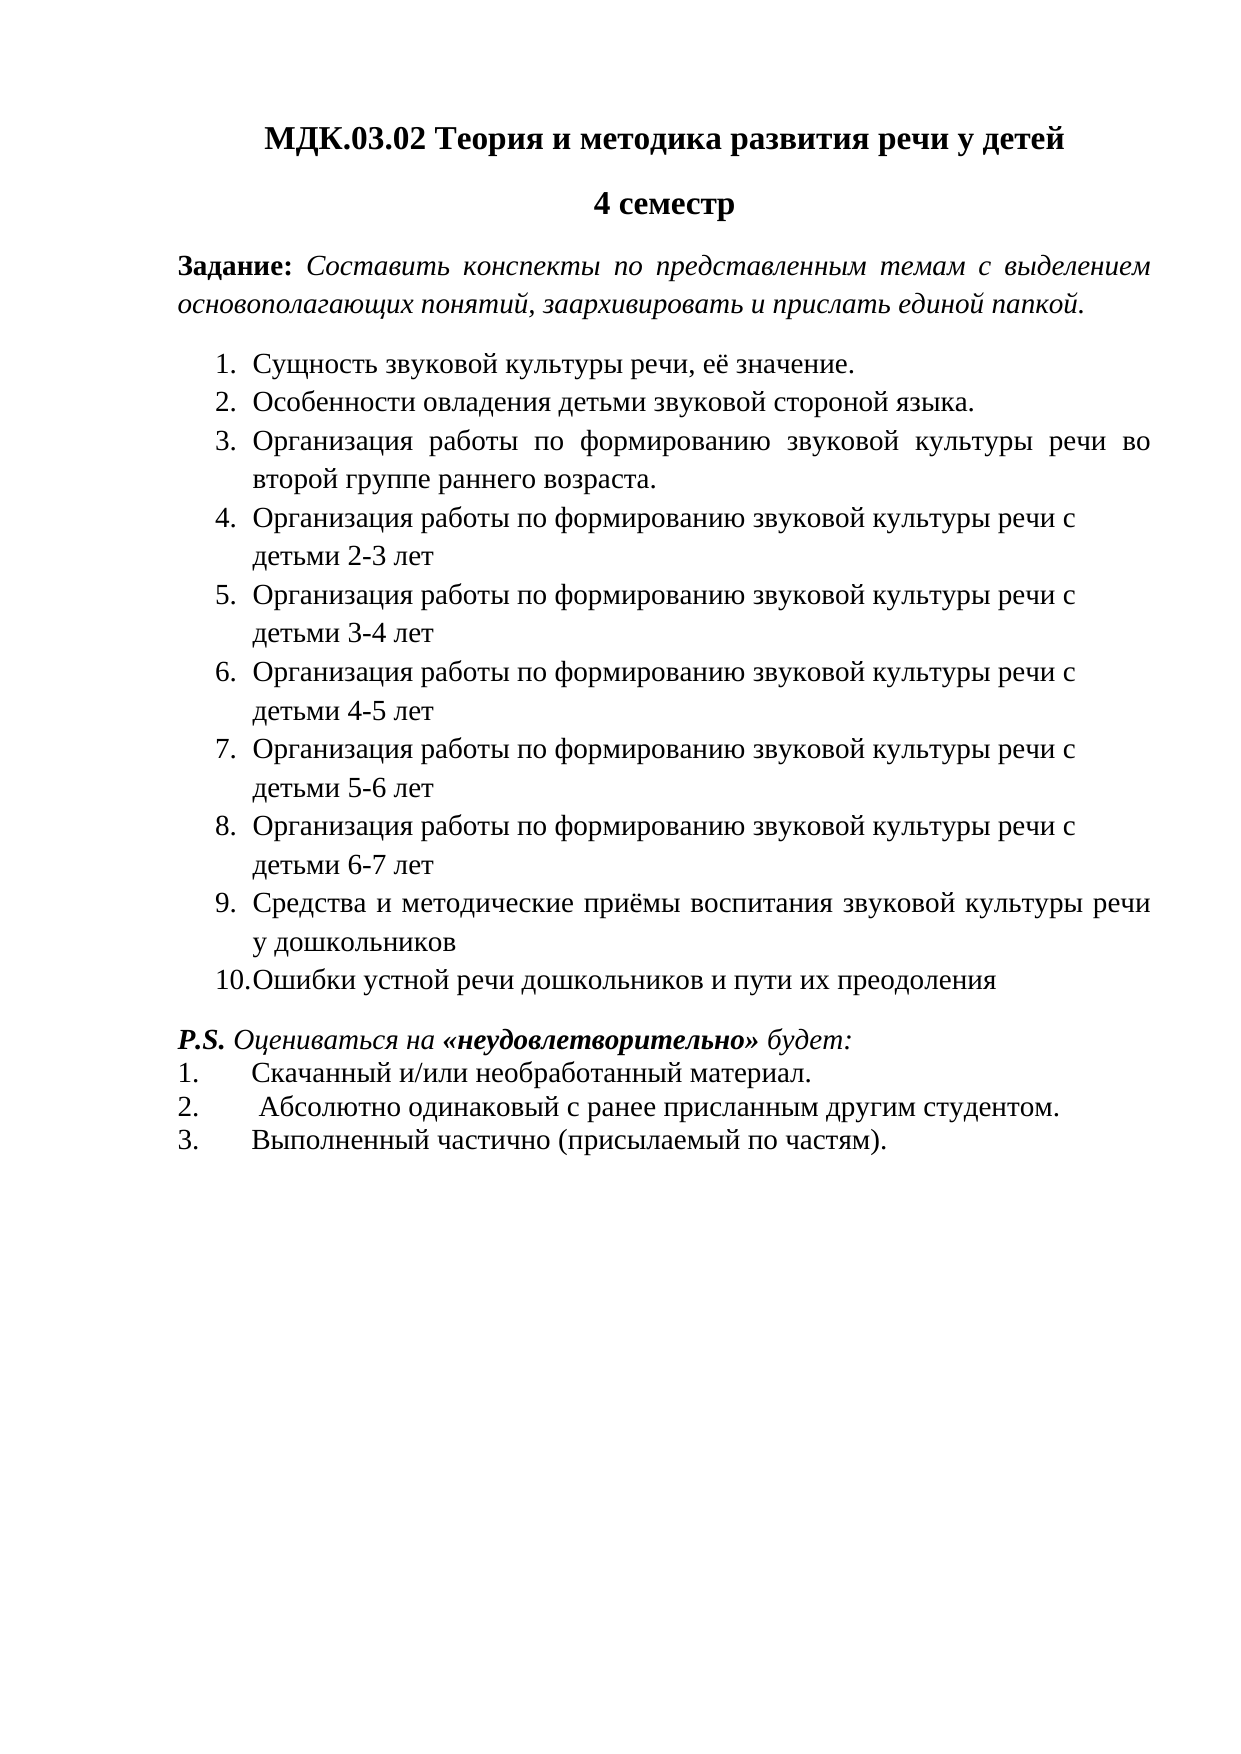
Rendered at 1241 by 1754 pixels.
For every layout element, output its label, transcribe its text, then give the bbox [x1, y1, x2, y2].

text Задание: Составить конспекты по представленным темам с выделением основополагающих понятий, заархивировать и прислать единой папкой. [177, 248, 1152, 320]
text 4 семестр [177, 183, 1152, 221]
list Организация работы по формированию звуковой культуры речи с детьми 6-7 лет [215, 808, 1152, 880]
list Ошибки устной речи дошкольников и пути их преодоления [215, 962, 1152, 996]
list Организация работы по формированию звуковой культуры речи с детьми 5-6 лет [215, 731, 1152, 803]
text 1. Скачанный и/или необработанный материал. [177, 1055, 1152, 1089]
text 2. Абсолютно одинаковый с ранее присланным другим студентом. [177, 1089, 1152, 1122]
list Особенности овладения детьми звуковой стороной языка. [215, 384, 1152, 418]
list Организация работы по формированию звуковой культуры речи с детьми 3-4 лет [215, 577, 1152, 649]
text P.S. Оцениваться на «неудовлетворительно» будет: [177, 1022, 1152, 1055]
list Организация работы по формированию звуковой культуры речи с детьми 2-3 лет [215, 500, 1152, 572]
text МДК.03.02 Теория и методика развития речи у детей [177, 118, 1152, 156]
list Организация работы по формированию звуковой культуры речи с детьми 4-5 лет [215, 654, 1152, 726]
list Средства и методические приёмы воспитания звуковой культуры речи у дошкольников [215, 885, 1152, 957]
list Организация работы по формированию звуковой культуры речи во второй группе раннего возраста. [215, 423, 1152, 495]
text 3. Выполненный частично (присылаемый по частям). [177, 1122, 1152, 1156]
list Сущность звуковой культуры речи, её значение. [215, 346, 1152, 379]
